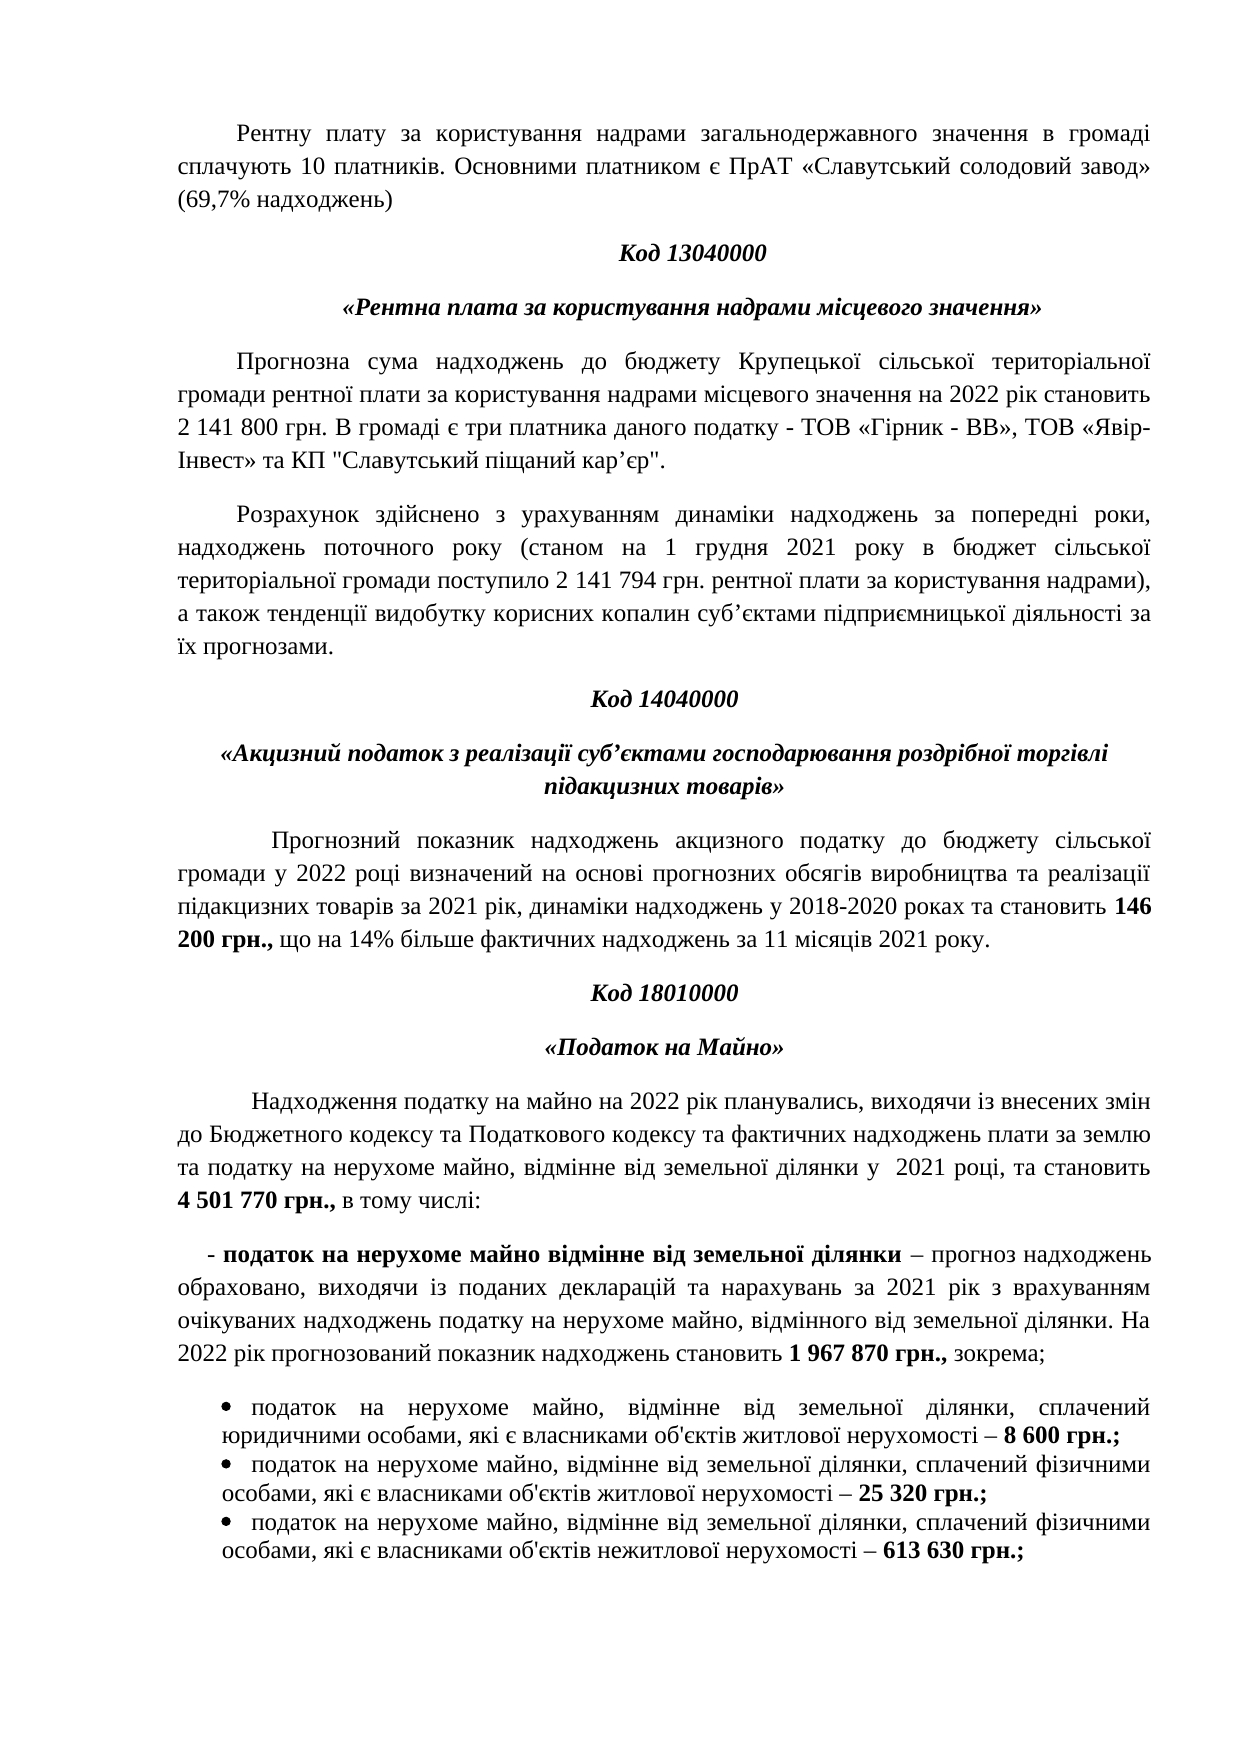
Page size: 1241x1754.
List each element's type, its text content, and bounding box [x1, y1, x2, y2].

list податок на нерухоме майно, відмінне від земельної ділянки, сплачений фізичними особами, які є власниками об'єктів житлової нерухомості – 25 320 грн.; [222, 1449, 1152, 1507]
text «Податок на Майно» [177, 1032, 1152, 1061]
text - податок на нерухоме майно відмінне від земельної ділянки – прогноз надходжень обраховано, виходячи із поданих декларацій та нарахувань за 2021 рік з врахуванням очікуваних надходжень податку на нерухоме майно, відмінного від земельної ділянки. На 2022 рік прогнозований показник надходжень становить 1 967 870 грн., зокрема; [177, 1239, 1152, 1367]
list податок на нерухоме майно, відмінне від земельної ділянки, сплачений юридичними особами, які є власниками об'єктів житлової нерухомості – 8 600 грн.; [222, 1392, 1152, 1449]
text Прогнозна сума надходжень до бюджету Крупецької сільської територіальної громади рентної плати за користування надрами місцевого значення на 2022 рік становить 2 141 800 грн. В громаді є три платника даного податку - ТОВ «Гірник - ВВ», ТОВ «Явір-Інвест» та КП "Славутський піщаний кар’єр". [177, 346, 1152, 473]
text Прогнозний показник надходжень акцизного податку до бюджету сільської громади у 2022 році визначений на основі прогнозних обсягів виробництва та реалізації підакцизних товарів за 2021 рік, динаміки надходжень у 2018-2020 роках та становить 146 200 грн., що на 14% більше фактичних надходжень за 11 місяців 2021 року. [177, 825, 1152, 953]
text Код 13040000 [177, 238, 1152, 267]
text Надходження податку на майно на 2022 рік планувались, виходячи із внесених змін до Бюджетного кодексу та Податкового кодексу та фактичних надходжень плати за землю та податку на нерухоме майно, відмінне від земельної ділянки у 2021 році, та становить 4 501 770 грн., в тому числі: [177, 1086, 1152, 1214]
text Код 14040000 [177, 684, 1152, 713]
text Код 18010000 [177, 978, 1152, 1007]
text Рентну плату за користування надрами загальнодержавного значення в громаді сплачують 10 платників. Основними платником є ПрАТ «Славутський солодовий завод» (69,7% надходжень) [177, 118, 1152, 213]
text Розрахунок здійснено з урахуванням динаміки надходжень за попередні роки, надходжень поточного року (станом на 1 грудня 2021 року в бюджет сільської територіальної громади поступило 2 141 794 грн. рентної плати за користування надрами), а також тенденції видобутку корисних копалин суб’єктами підприємницької діяльності за їх прогнозами. [177, 499, 1152, 659]
text «Акцизний податок з реалізації суб’єктами господарювання роздрібної торгівлі підакцизних товарів» [177, 738, 1152, 800]
list податок на нерухоме майно, відмінне від земельної ділянки, сплачений фізичними особами, які є власниками об'єктів нежитлової нерухомості – 613 630 грн.; [222, 1507, 1152, 1564]
text «Рентна плата за користування надрами місцевого значення» [177, 292, 1152, 321]
